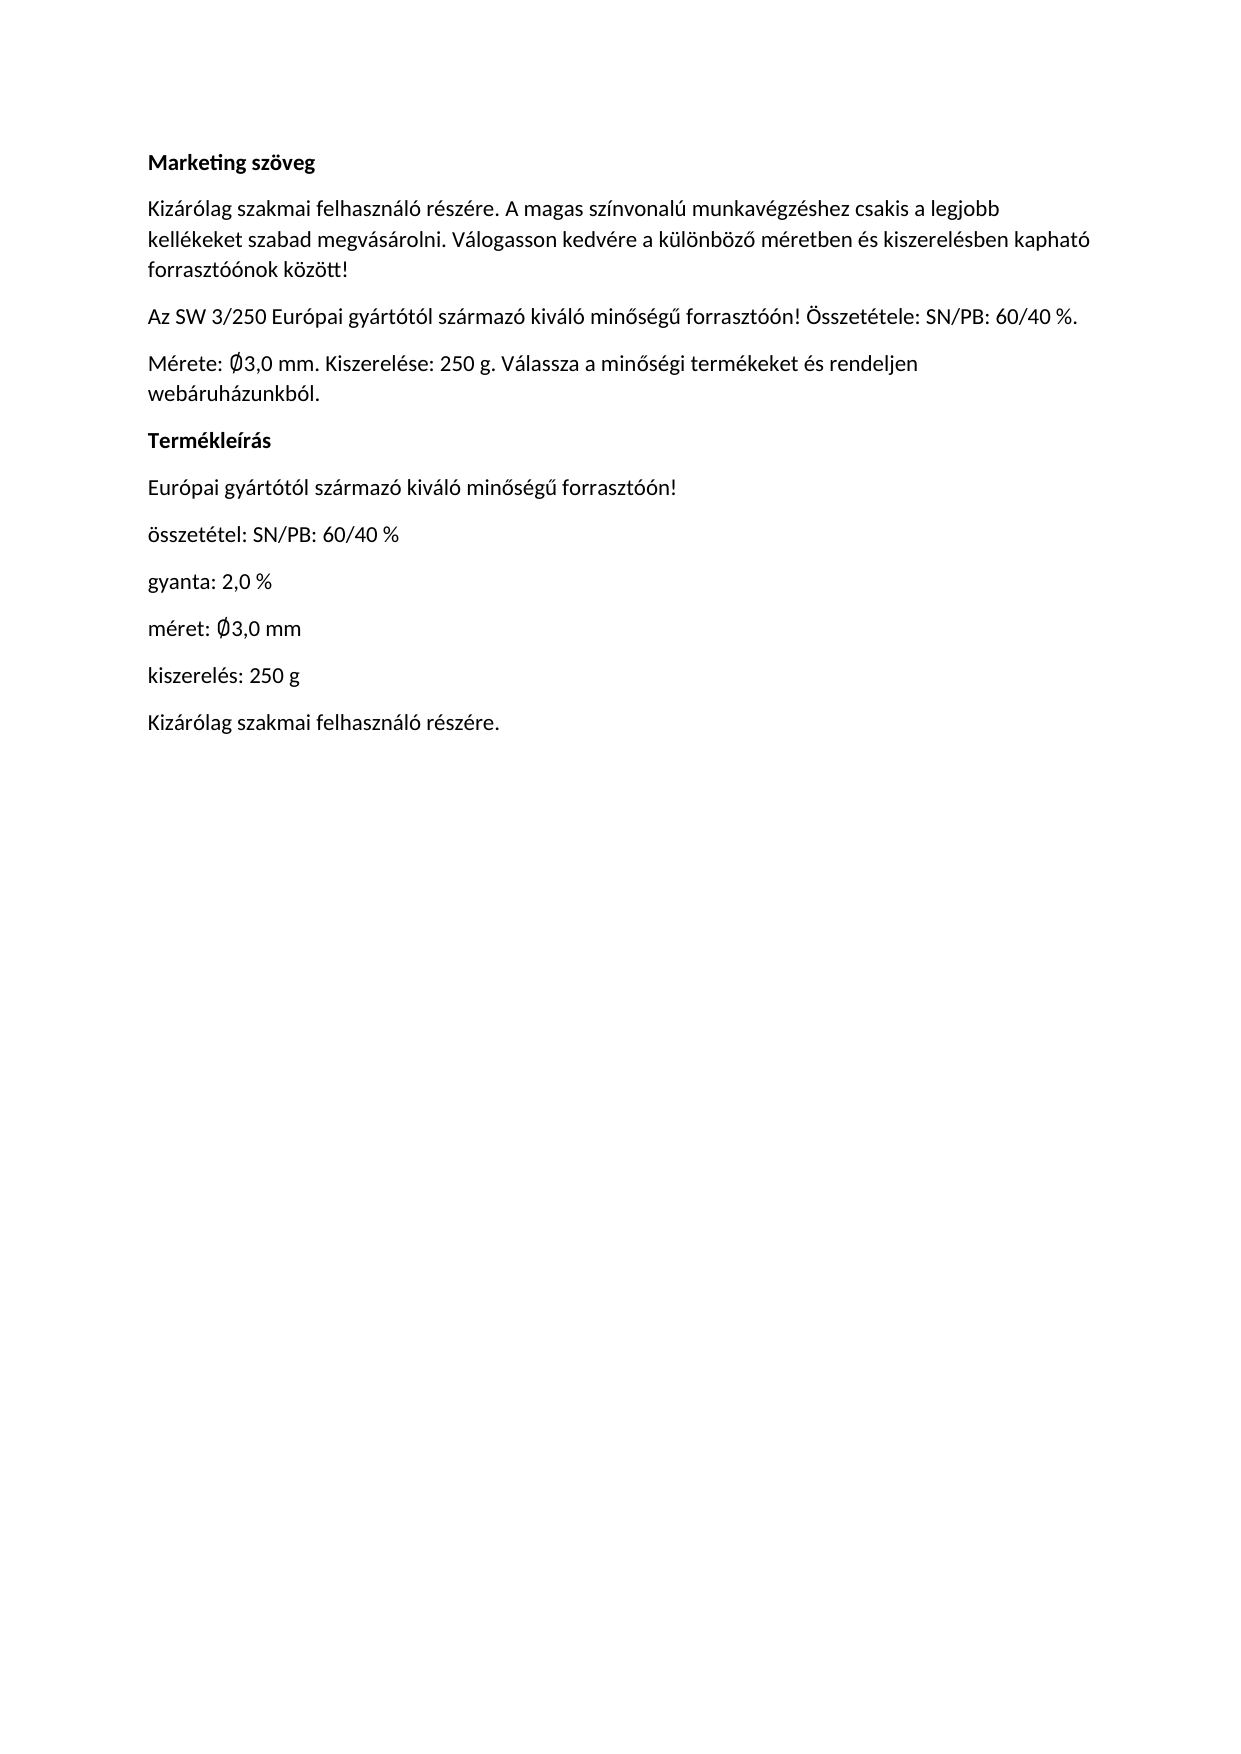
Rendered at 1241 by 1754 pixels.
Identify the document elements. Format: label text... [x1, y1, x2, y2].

text Marketing szöveg [148, 148, 1093, 176]
text Mérete: ∅3,0 mm. Kiszerelése: 250 g. Válassza a minőségi termékeket és rendeljen webáruházunkból. [148, 349, 1093, 407]
text Kizárólag szakmai felhasználó részére. [148, 708, 1093, 736]
text Az SW 3/250 Európai gyártótól származó kiváló minőségű forrasztóón! Összetétele: SN/PB: 60/40 %. [148, 302, 1093, 330]
text Európai gyártótól származó kiváló minőségű forrasztóón! [148, 473, 1093, 501]
text Kizárólag szakmai felhasználó részére. A magas színvonalú munkavégzéshez csakis a legjobb kellékeket szabad megvásárolni. Válogasson kedvére a különböző méretben és kiszerelésben kapható forrasztóónok között! [148, 194, 1093, 283]
text méret: ∅3,0 mm [148, 614, 1093, 642]
text gyanta: 2,0 % [148, 567, 1093, 595]
text kiszerelés: 250 g [148, 661, 1093, 689]
text Termékleírás [148, 426, 1093, 454]
text összetétel: SN/PB: 60/40 % [148, 520, 1093, 548]
